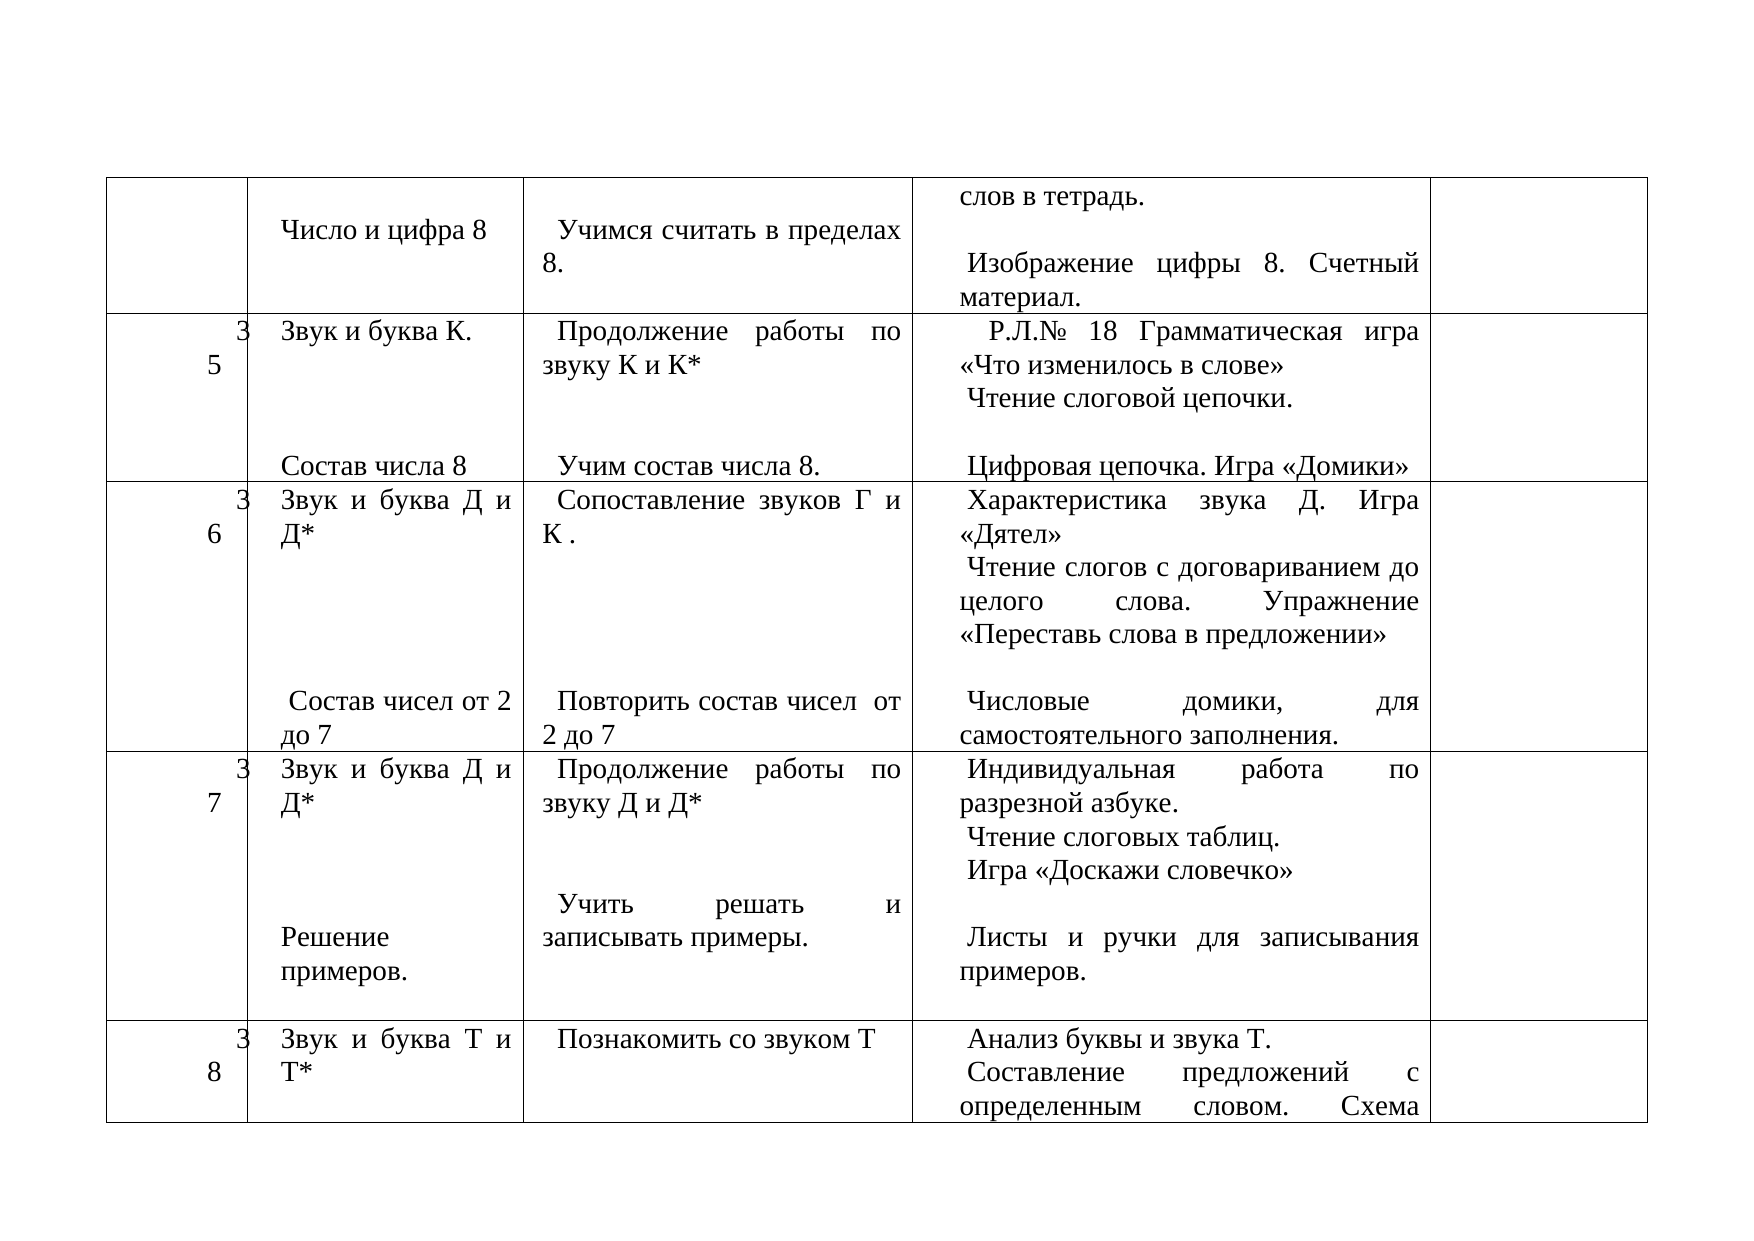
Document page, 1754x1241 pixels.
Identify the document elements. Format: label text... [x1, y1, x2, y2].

table_cell Продолжение работы по звуку К и К* Учим состав числа 8. [524, 314, 912, 481]
table_cell Звук и буква Д и Д* Состав чисел от 2 до 7 [248, 482, 523, 751]
table_cell [1431, 1021, 1647, 1122]
table_cell [1431, 314, 1647, 481]
table_cell Характеристика звука Д. Игра «Дятел» Чтение слогов с договариванием до целого слова. Упражнение «Переставь слова в предложении» Числовые домики, для самостоятельного заполнения. [913, 482, 1430, 751]
table_cell Р.Л.№ 18 Грамматическая игра «Что изменилось в слове» Чтение слоговой цепочки. Цифровая цепочка. Игра «Домики» [913, 314, 1430, 481]
table_cell Сопоставление звуков Г и К . Повторить состав чисел от 2 до 7 [524, 482, 912, 751]
table_cell [1431, 482, 1647, 751]
table_cell [1431, 752, 1647, 1020]
table_cell 34 [107, 178, 247, 312]
table_cell [1431, 178, 1647, 312]
table_cell Звук и буква К. Состав числа 8 [248, 314, 523, 481]
table_cell 35 [107, 314, 247, 481]
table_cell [248, 1021, 523, 1122]
table_cell 36 [107, 482, 247, 751]
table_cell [248, 178, 523, 312]
table_cell Продолжение работы по звуку Д и Д* Учить решать и записывать примеры. [524, 752, 912, 1020]
table_cell 37 [107, 752, 247, 1020]
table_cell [913, 178, 1430, 312]
table_cell Звук и буква Д и Д* Решение примеров. [248, 752, 523, 1020]
table_cell 38 [107, 1021, 247, 1122]
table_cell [524, 178, 912, 312]
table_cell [524, 1021, 912, 1122]
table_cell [913, 1021, 1430, 1122]
table_cell Индивидуальная работа по разрезной азбуке. Чтение слоговых таблиц. Игра «Доскажи словечко» Листы и ручки для записывания примеров. [913, 752, 1430, 1020]
